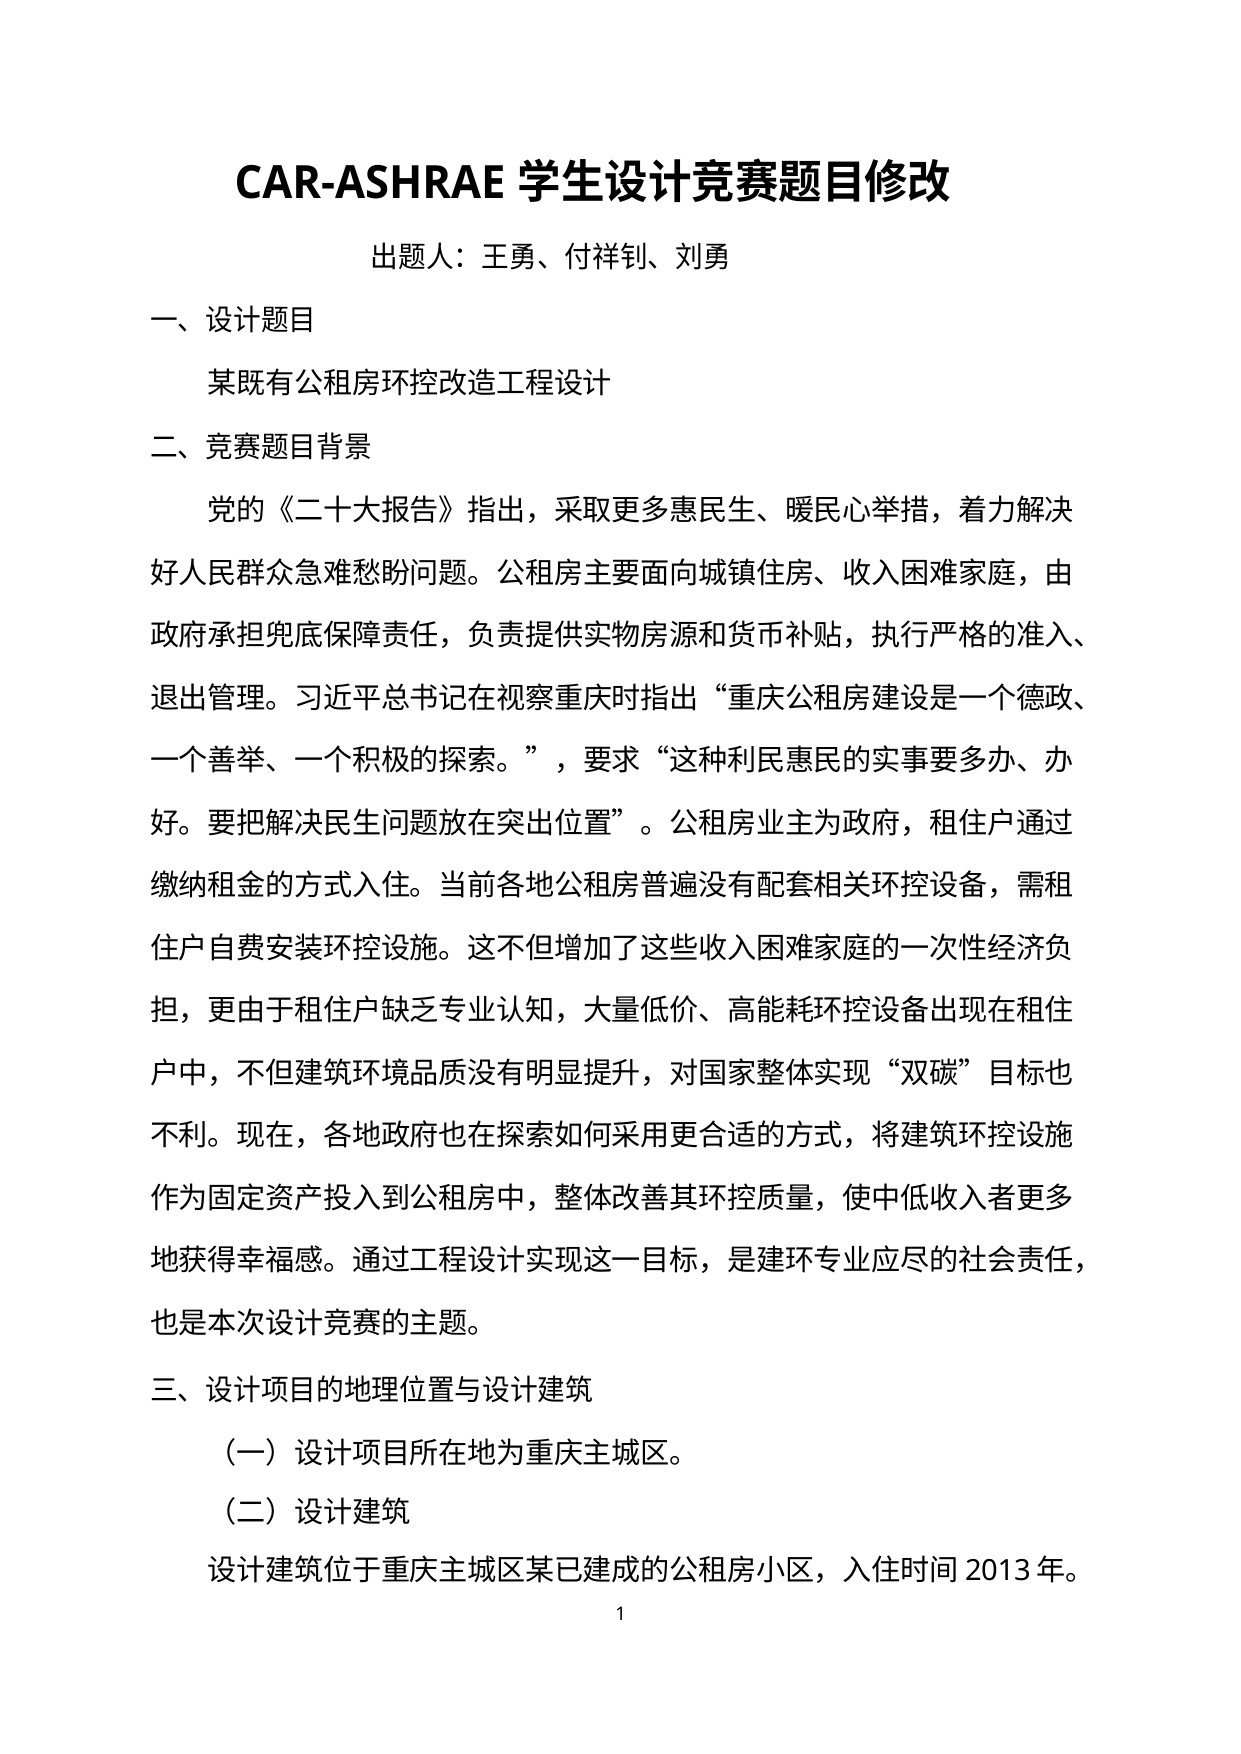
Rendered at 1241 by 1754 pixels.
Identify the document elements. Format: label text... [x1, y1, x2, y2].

title CAR-ASHRAE 学生设计竞赛题目修改 [234, 146, 1094, 212]
text 某既有公租房环控改造工程设计 [150, 344, 1094, 402]
subtitle 一、设计题目 [150, 281, 1094, 339]
subtitle 二、竞赛题目背景 [150, 407, 1094, 466]
text 党的《二十大报告》指出，采取更多惠民生、暖民心举措，着力解决好人民群众急难愁盼问题。公租房主要面向城镇住房、收入困难家庭，由政府承担兜底保障责任，负责提供实物房源和货币补贴，执行严格的准入、退出管理。习近平总书记在视察重庆时指出“重庆公租房建设是一个德政、一个善举、一个积极的探索。”，要求“这种利民惠民的实事要多办、办好。要把解决民生问题放在突出位置”。公租房业主为政府，租住户通过缴纳租金的方式入住。当前各地公租房普遍没有配套相关环控设备，需租住户自费安装环控设施。这不但增加了这些收入困难家庭的一次性经济负担，更由于租住户缺乏专业认知，大量低价、高能耗环控设备出现在租住户中，不但建筑环境品质没有明显提升，对国家整体实现“双碳”目标也不利。现在，各地政府也在探索如何采用更合适的方式，将建筑环控设施作为固定资产投入到公租房中，整体改善其环控质量，使中低收入者更多地获得幸福感。通过工程设计实现这一目标，是建环专业应尽的社会责任，也是本次设计竞赛的主题。 [150, 471, 1094, 1346]
subtitle 三、设计项目的地理位置与设计建筑 [150, 1351, 1094, 1409]
subtitle 出题人：王勇、付祥钊、刘勇 [150, 217, 1094, 276]
text （一）设计项目所在地为重庆主城区。 [150, 1414, 1094, 1472]
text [150, 1531, 1094, 1589]
text （二）设计建筑 [150, 1472, 1094, 1531]
